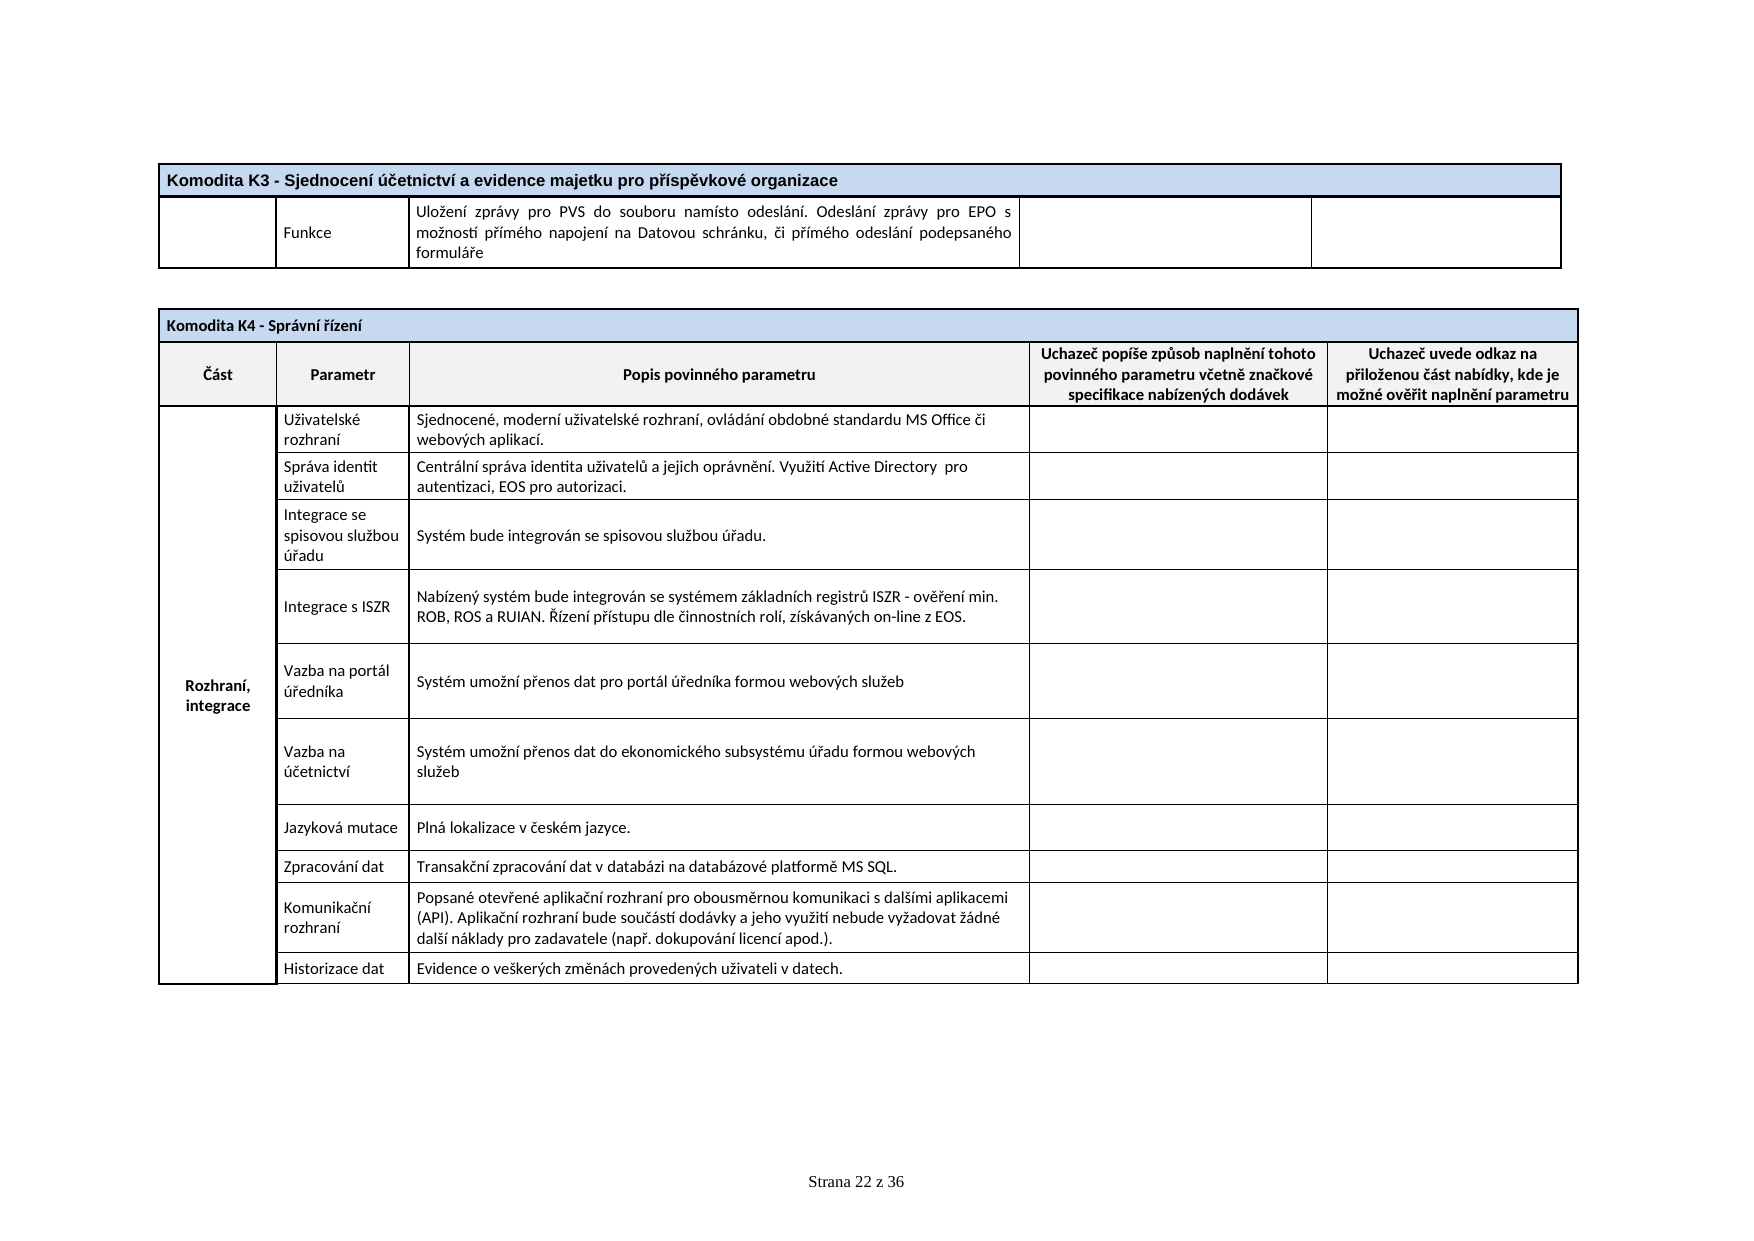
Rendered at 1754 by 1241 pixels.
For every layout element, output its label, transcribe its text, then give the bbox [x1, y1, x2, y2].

table_cell Uložení zprávy pro PVS do souboru namísto odeslání. Odeslání zprávy pro EPO s možností přímého napojení na Datovou schránku, či přímého odeslání podepsaného formuláře [410, 198, 1019, 267]
table_cell Systém umožní přenos dat do ekonomického subsystému úřadu formou webových služeb [410, 719, 1029, 803]
table_cell Správa identit uživatelů [278, 453, 408, 499]
table_cell [1030, 570, 1327, 642]
table_cell [1030, 719, 1327, 803]
table_cell [1030, 851, 1327, 882]
table_cell [1328, 805, 1577, 850]
table_cell Systém bude integrován se spisovou službou úřadu. [410, 500, 1029, 569]
table_cell Centrální správa identita uživatelů a jejich oprávnění. Využití Active Directory pro autentizaci, EOS pro autorizaci. [410, 453, 1029, 499]
table_cell Uchazeč popíše způsob naplnění tohoto povinného parametru včetně značkové specifikace nabízených dodávek [1030, 343, 1327, 405]
table_cell Uchazeč uvede odkaz na přiloženou část nabídky, kde je možné ověřit naplnění parametru [1328, 343, 1577, 405]
table_cell Transakční zpracování dat v databázi na databázové platformě MS SQL. [410, 851, 1029, 882]
table_cell Rozhraní, integrace [160, 407, 275, 983]
table_cell Integrace s ISZR [278, 570, 408, 642]
table_cell [1328, 953, 1577, 983]
table_cell Vazba na portál úředníka [278, 644, 408, 717]
table_cell [1312, 198, 1560, 267]
table_cell Komunikační rozhraní [278, 883, 408, 952]
table_cell [1328, 453, 1577, 499]
table_cell [1030, 500, 1327, 569]
table_cell Sjednocené, moderní uživatelské rozhraní, ovládání obdobné standardu MS Office či webových aplikací. [410, 407, 1029, 452]
table_cell [1328, 407, 1577, 452]
table_cell [1328, 644, 1577, 717]
table_cell [1030, 407, 1327, 452]
table_cell Evidence o veškerých změnách provedených uživateli v datech. [410, 953, 1029, 983]
table_cell [1328, 719, 1577, 803]
table_cell Parametr [277, 343, 409, 405]
table_cell Nabízený systém bude integrován se systémem základních registrů ISZR - ověření min. ROB, ROS a RUIAN. Řízení přístupu dle činnostních rolí, získávaných on-line z EOS. [410, 570, 1029, 642]
table_cell Systém umožní přenos dat pro portál úředníka formou webových služeb [410, 644, 1029, 717]
table_cell Plná lokalizace v českém jazyce. [410, 805, 1029, 850]
table_cell [1030, 883, 1327, 952]
table_cell Zpracování dat [278, 851, 408, 882]
table_cell [1030, 453, 1327, 499]
table_cell [1030, 953, 1327, 983]
table_cell [1030, 805, 1327, 850]
table_cell [1030, 644, 1327, 717]
table_header Komodita K4 - Správní řízení [160, 310, 1577, 341]
table_cell Jazyková mutace [278, 805, 408, 850]
table_cell Integrace se spisovou službou úřadu [278, 500, 408, 569]
table_cell [1020, 198, 1311, 267]
table_cell Popis povinného parametru [410, 343, 1029, 405]
table_cell Popsané otevřené aplikační rozhraní pro obousměrnou komunikaci s dalšími aplikacemi (API). Aplikační rozhraní bude součástí dodávky a jeho využití nebude vyžadovat žádné další náklady pro zadavatele (např. dokupování licencí apod.). [410, 883, 1029, 952]
table_cell [1328, 851, 1577, 882]
table_cell Část [160, 343, 276, 405]
table_cell Historizace dat [278, 953, 408, 983]
table_cell [1328, 570, 1577, 642]
table_header Komodita K3 - Sjednocení účetnictví a evidence majetku pro příspěvkové organizace [160, 165, 1560, 195]
table_cell Vazba na účetnictví [278, 719, 408, 803]
table_cell Uživatelské rozhraní [278, 407, 408, 452]
table_cell [1328, 500, 1577, 569]
table_cell Funkce [277, 198, 408, 267]
table_cell [1328, 883, 1577, 952]
